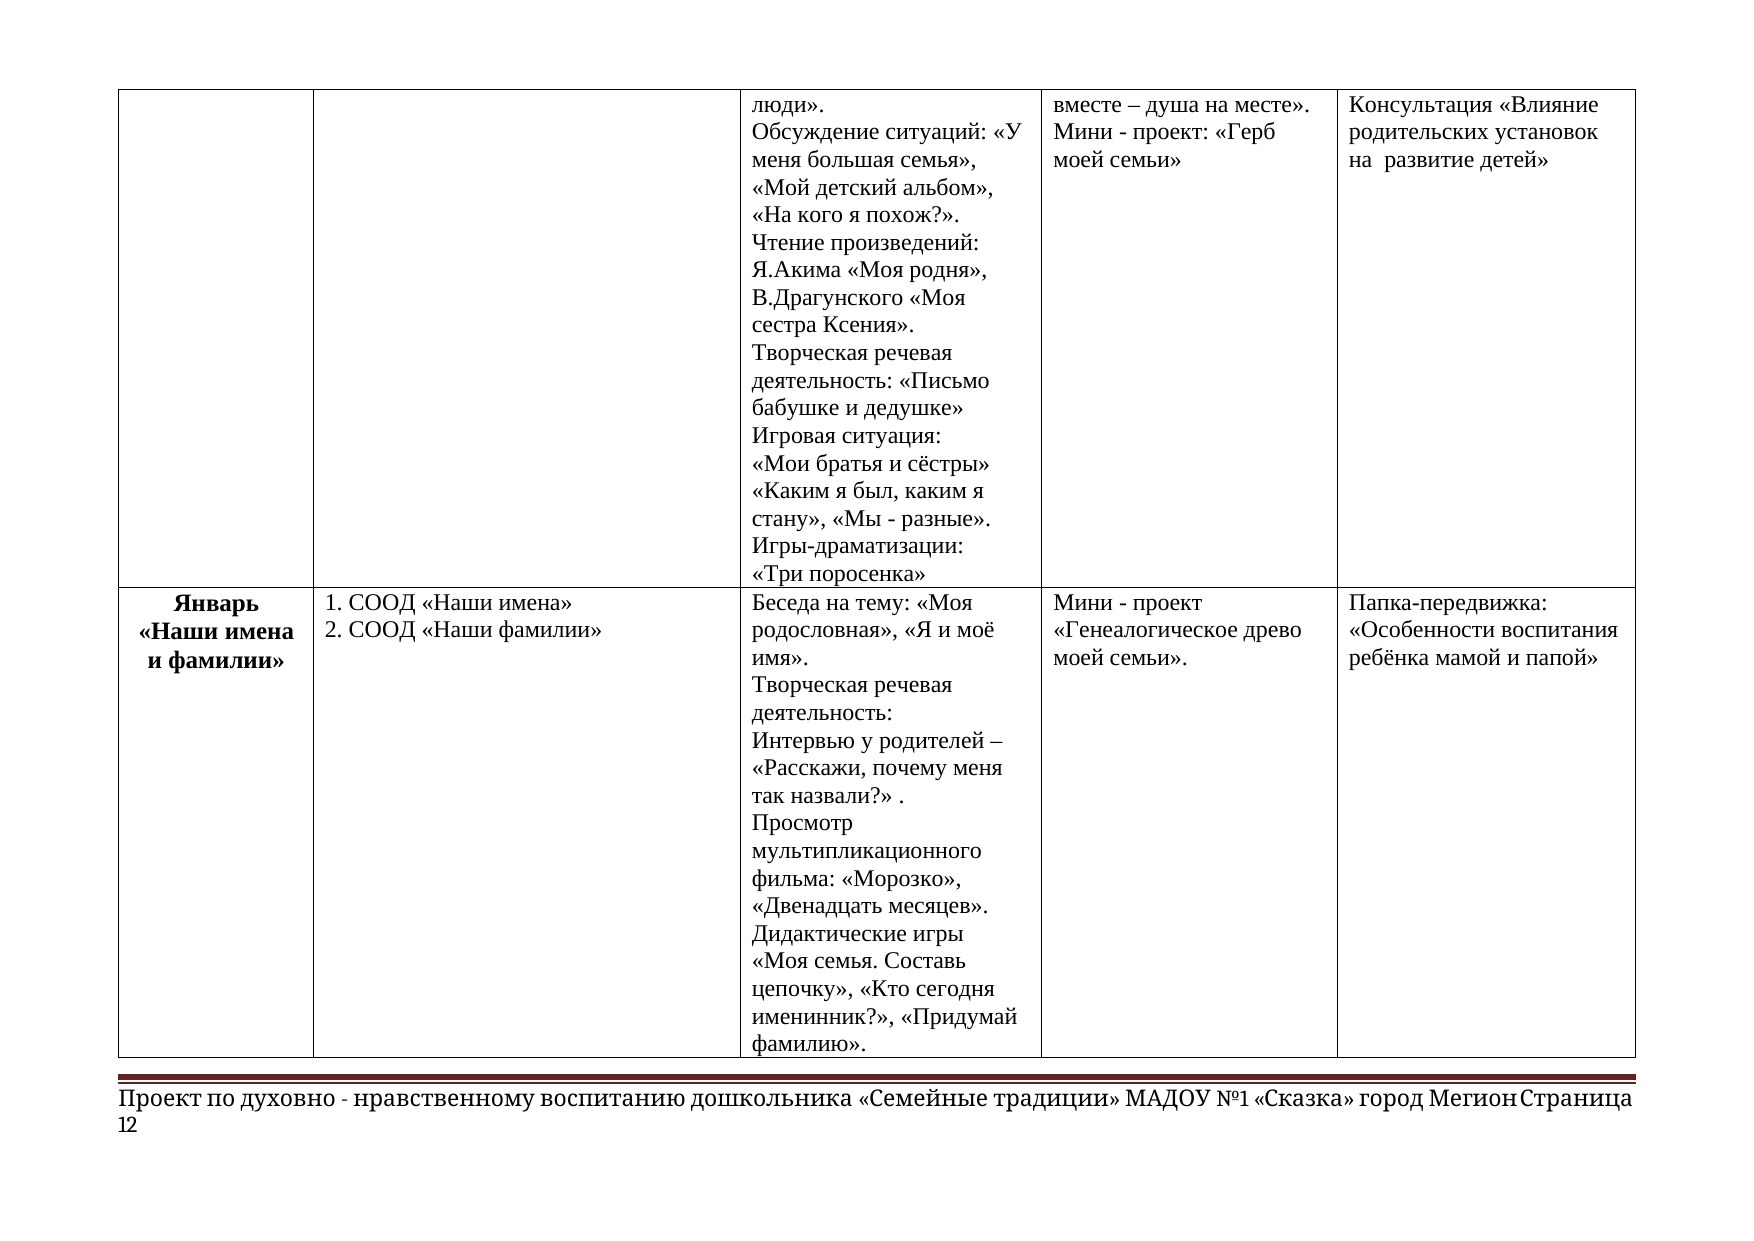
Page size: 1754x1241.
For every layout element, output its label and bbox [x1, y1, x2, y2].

table_cell [741, 90, 1041, 587]
table_cell [314, 90, 740, 587]
table_cell [1338, 90, 1635, 587]
table_cell [314, 588, 740, 1057]
table_cell [741, 588, 1041, 1057]
table_cell [1338, 588, 1635, 1057]
table_cell [1042, 90, 1337, 587]
table_cell [1042, 588, 1337, 1057]
table_cell [119, 588, 313, 1057]
table_cell [119, 90, 313, 587]
